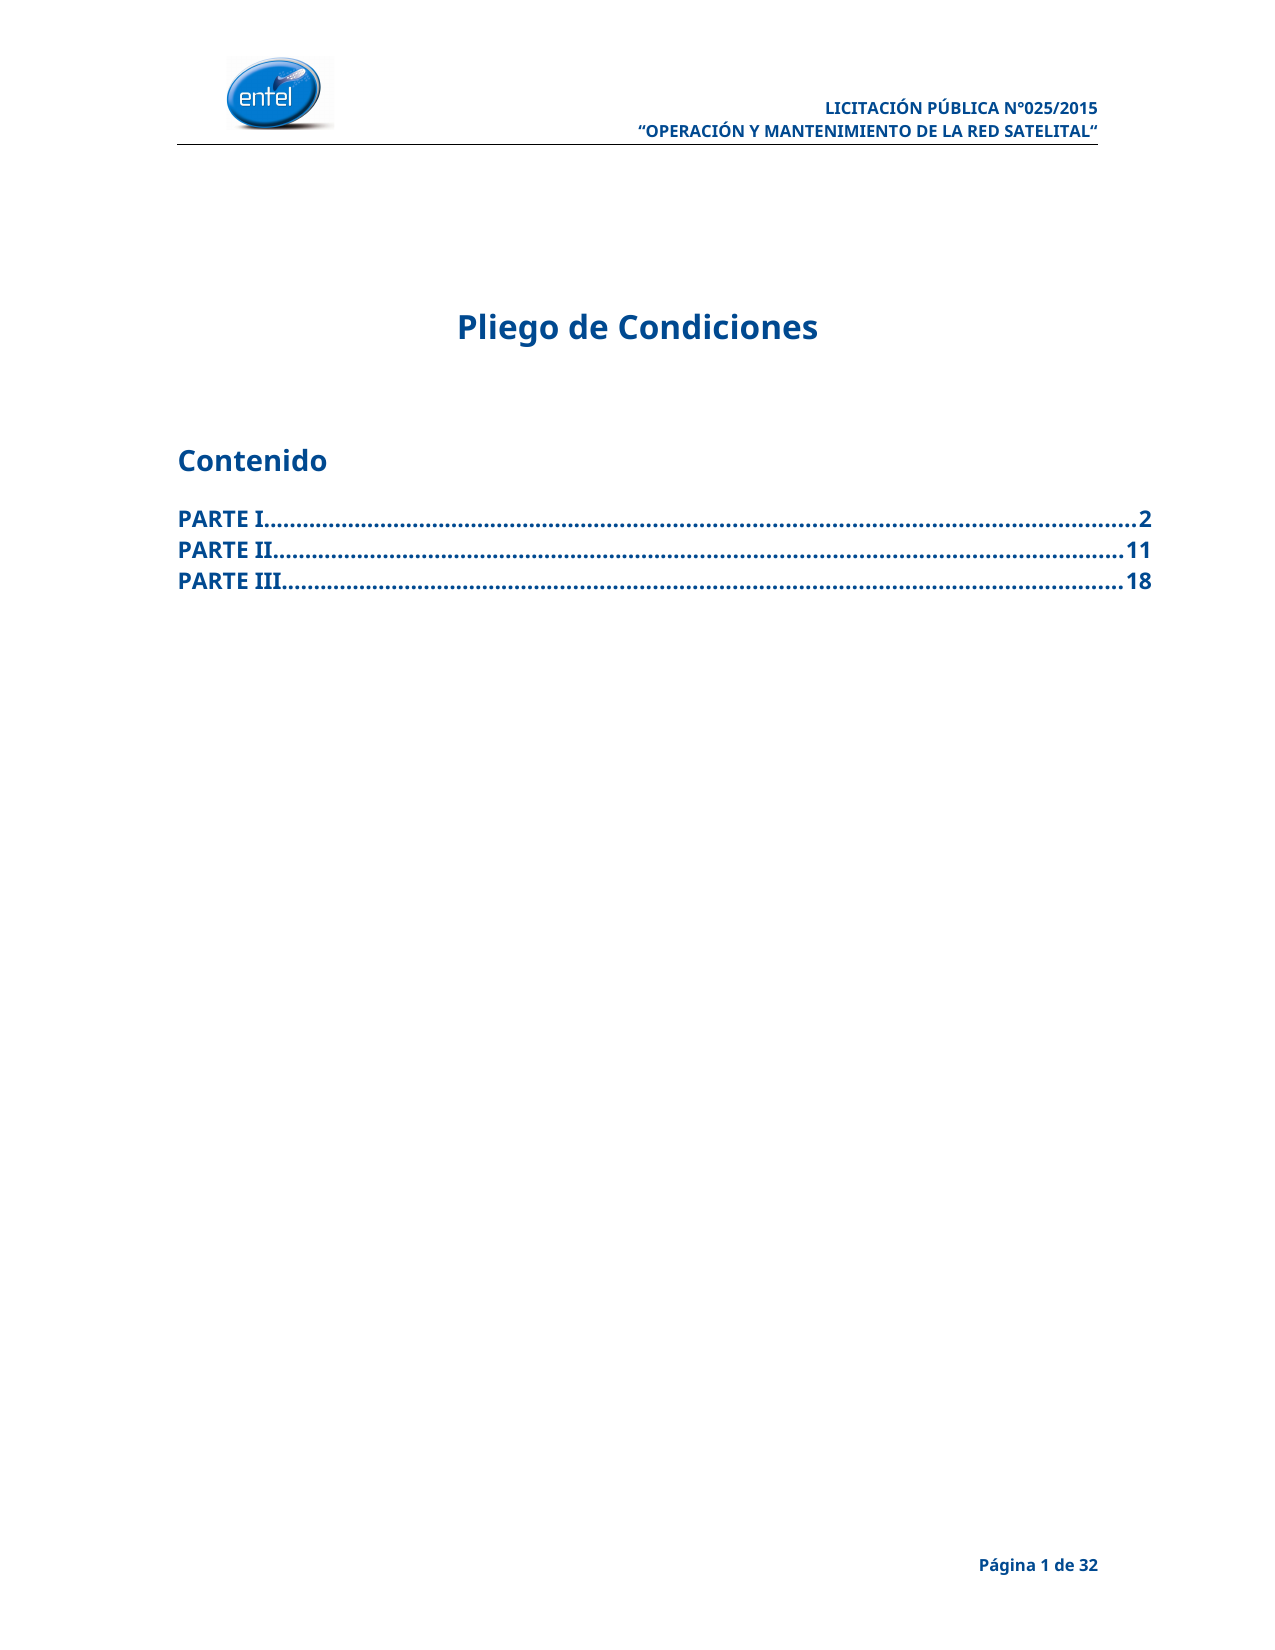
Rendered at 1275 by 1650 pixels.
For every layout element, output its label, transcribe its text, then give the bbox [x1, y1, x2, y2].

text Contenido [177, 440, 1098, 480]
text PARTE I 2 [177, 503, 1098, 534]
text Pliego de Condiciones [177, 304, 1098, 349]
text PARTE II 11 [177, 534, 1098, 565]
text PARTE III 18 [177, 565, 1098, 596]
picture [226, 56, 335, 130]
